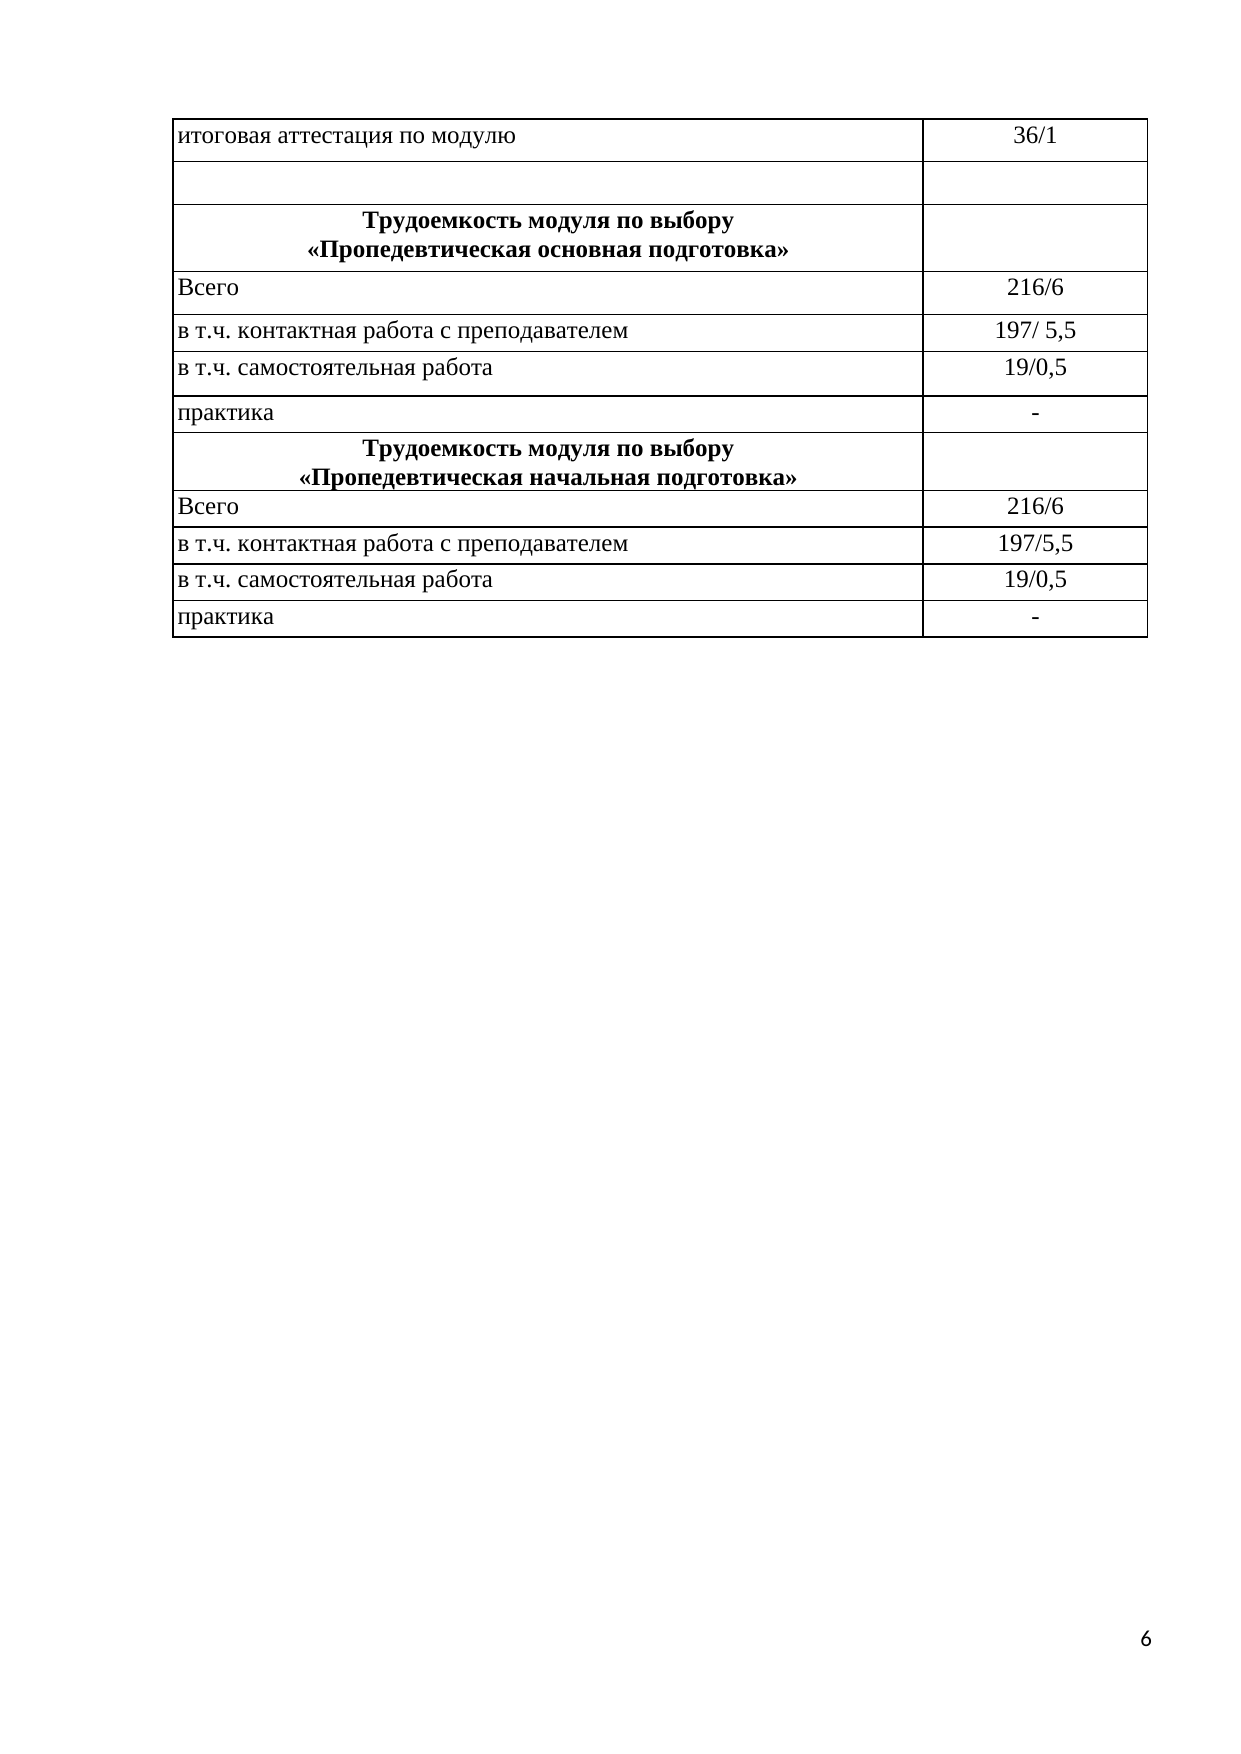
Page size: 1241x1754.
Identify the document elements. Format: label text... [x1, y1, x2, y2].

table_cell итоговая аттестация по модулю [174, 120, 922, 161]
table_cell практика [174, 397, 922, 432]
table_cell в т.ч. контактная работа с преподавателем [174, 528, 922, 563]
table_cell 197/5,5 [924, 528, 1147, 563]
table_cell - [924, 397, 1147, 432]
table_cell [174, 315, 922, 351]
table_cell [174, 162, 922, 203]
table_cell - [924, 601, 1147, 636]
table_cell [924, 433, 1147, 489]
table_cell в т.ч. самостоятельная работа [174, 565, 922, 599]
table_cell 36/1 [924, 120, 1147, 161]
table_cell 216/6 [924, 272, 1147, 313]
table_cell в т.ч. самостоятельная работа [174, 352, 922, 395]
table_cell 19/0,5 [924, 352, 1147, 395]
table_cell [924, 205, 1147, 271]
table_cell Всего [174, 491, 922, 526]
table_cell практика [174, 601, 922, 636]
table_cell 197/ 5,5 [924, 315, 1147, 351]
table_cell [924, 162, 1147, 203]
table_cell Всего [174, 272, 922, 313]
table_cell 216/6 [924, 491, 1147, 526]
table_cell 19/0,5 [924, 565, 1147, 599]
table_cell Трудоемкость модуля по выбору «Пропедевтическая основная подготовка» [174, 205, 922, 271]
